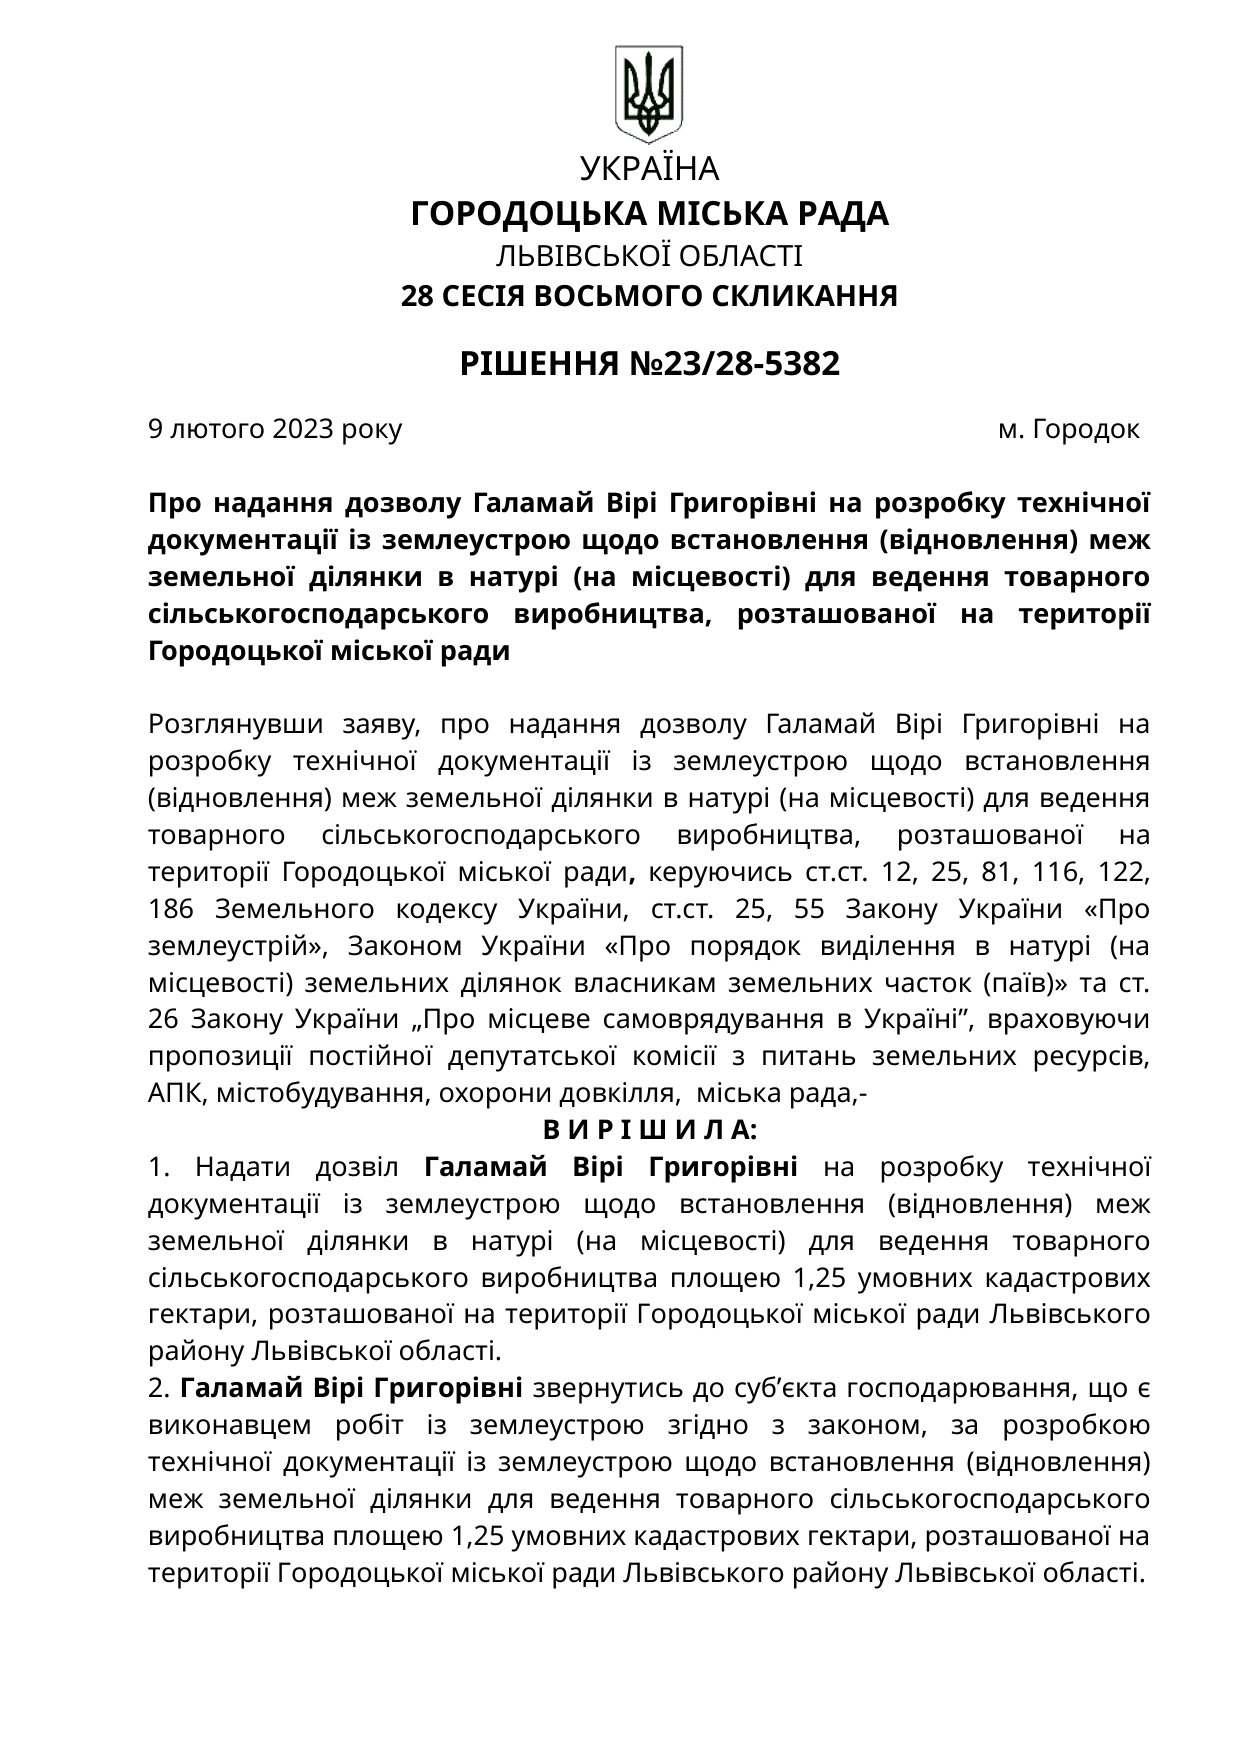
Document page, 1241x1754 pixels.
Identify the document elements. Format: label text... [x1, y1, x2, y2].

list 1. Надати дозвіл Галамай Вірі Григорівні на розробку технічної документації із землеустрою щодо встановлення (відновлення) меж земельної ділянки в натурі (на місцевості) для ведення товарного сільськогосподарського виробництва площею 1,25 умовних кадастрових гектари, розташованої на території Городоцької міської ради Львівського району Львівської області. [148, 1147, 1152, 1369]
text 28 СЕСІЯ ВОСЬМОГО СКЛИКАННЯ [148, 275, 1152, 314]
text УКРАЇНА [148, 144, 1152, 190]
text В И Р І Ш И Л А: [148, 1111, 1152, 1147]
text Розглянувши заяву, про надання дозволу Галамай Вірі Григорівні на розробку технічної документації із землеустрою щодо встановлення (відновлення) меж земельної ділянки в натурі (на місцевості) для ведення товарного сільськогосподарського виробництва, розташованої на території Городоцької міської ради, керуючись ст.ст. 12, 25, 81, 116, 122, 186 Земельного кодексу України, ст.ст. 25, 55 Закону України «Про землеустрій», Законом України «Про порядок виділення в натурі (на місцевості) земельних ділянок власникам земельних часток (паїв)» та ст. 26 Закону України „Про місцеве самоврядування в Україні”, враховуючи пропозиції постійної депутатської комісії з питань земельних ресурсів, АПК, містобудування, охорони довкілля, міська рада,- [148, 705, 1152, 1111]
text Про надання дозволу Галамай Вірі Григорівні на розробку технічної документації із землеустрою щодо встановлення (відновлення) меж земельної ділянки в натурі (на місцевості) для ведення товарного сільськогосподарського виробництва, розташованої на території Городоцької міської ради [148, 484, 1152, 668]
picture [614, 44, 685, 145]
text ЛЬВІВСЬКОЇ ОБЛАСТІ [148, 235, 1152, 275]
text 9 лютого 2023 року м. Городок [148, 410, 1152, 447]
list 2. Галамай Вірі Григорівні звернутись до суб’єкта господарювання, що є виконавцем робіт із землеустрою згідно з законом, за розробкою технічної документації із землеустрою щодо встановлення (відновлення) меж земельної ділянки для ведення товарного сільськогосподарського виробництва площею 1,25 умовних кадастрових гектари, розташованої на території Городоцької міської ради Львівського району Львівської області. [148, 1369, 1152, 1590]
text ГОРОДОЦЬКА МІСЬКА РАДА [148, 190, 1152, 235]
text РІШЕННЯ №23/28-5382 [148, 339, 1152, 385]
